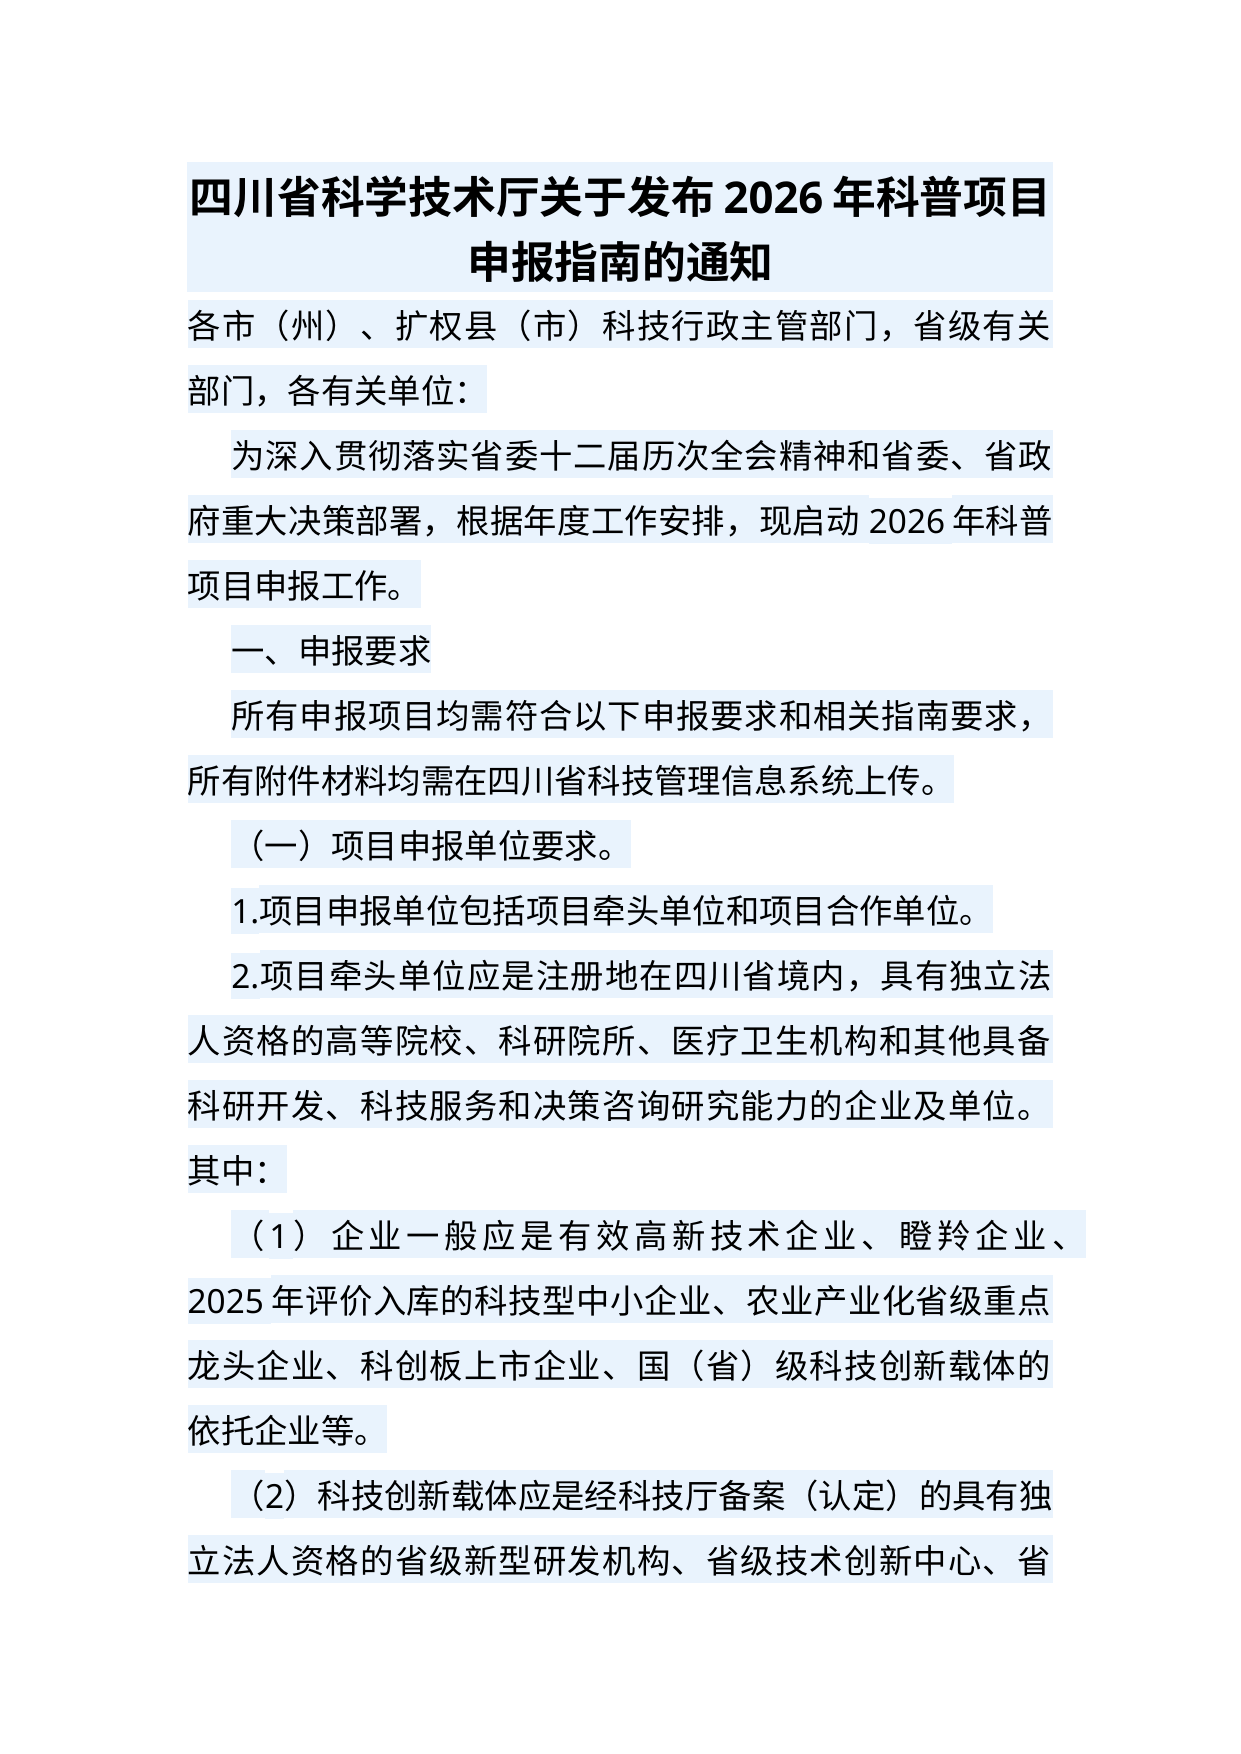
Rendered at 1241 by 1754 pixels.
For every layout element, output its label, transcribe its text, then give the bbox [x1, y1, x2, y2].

text 各市（州）、扩权县（市）科技行政主管部门，省级有关部门，各有关单位： [187, 292, 1053, 422]
text 为深入贯彻落实省委十二届历次全会精神和省委、省政府重大决策部署，根据年度工作安排，现启动2026年科普项目申报工作。 [187, 422, 1053, 617]
text （一）项目申报单位要求。 [187, 812, 1053, 877]
subtitle 四川省科学技术厅关于发布2026年科普项目申报指南的通知 [187, 162, 1053, 292]
text 2.项目牵头单位应是注册地在四川省境内，具有独立法人资格的高等院校、科研院所、医疗卫生机构和其他具备科研开发、科技服务和决策咨询研究能力的企业及单位。其中： [187, 942, 1053, 1202]
text 1.项目申报单位包括项目牵头单位和项目合作单位。 [187, 877, 1053, 942]
text （1）企业一般应是有效高新技术企业、瞪羚企业、2025年评价入库的科技型中小企业、农业产业化省级重点龙头企业、科创板上市企业、国（省）级科技创新载体的依托企业等。 [187, 1202, 1053, 1462]
text 一、申报要求 [187, 617, 1053, 682]
text 所有申报项目均需符合以下申报要求和相关指南要求，所有附件材料均需在四川省科技管理信息系统上传。 [187, 682, 1053, 812]
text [187, 1462, 1053, 1592]
